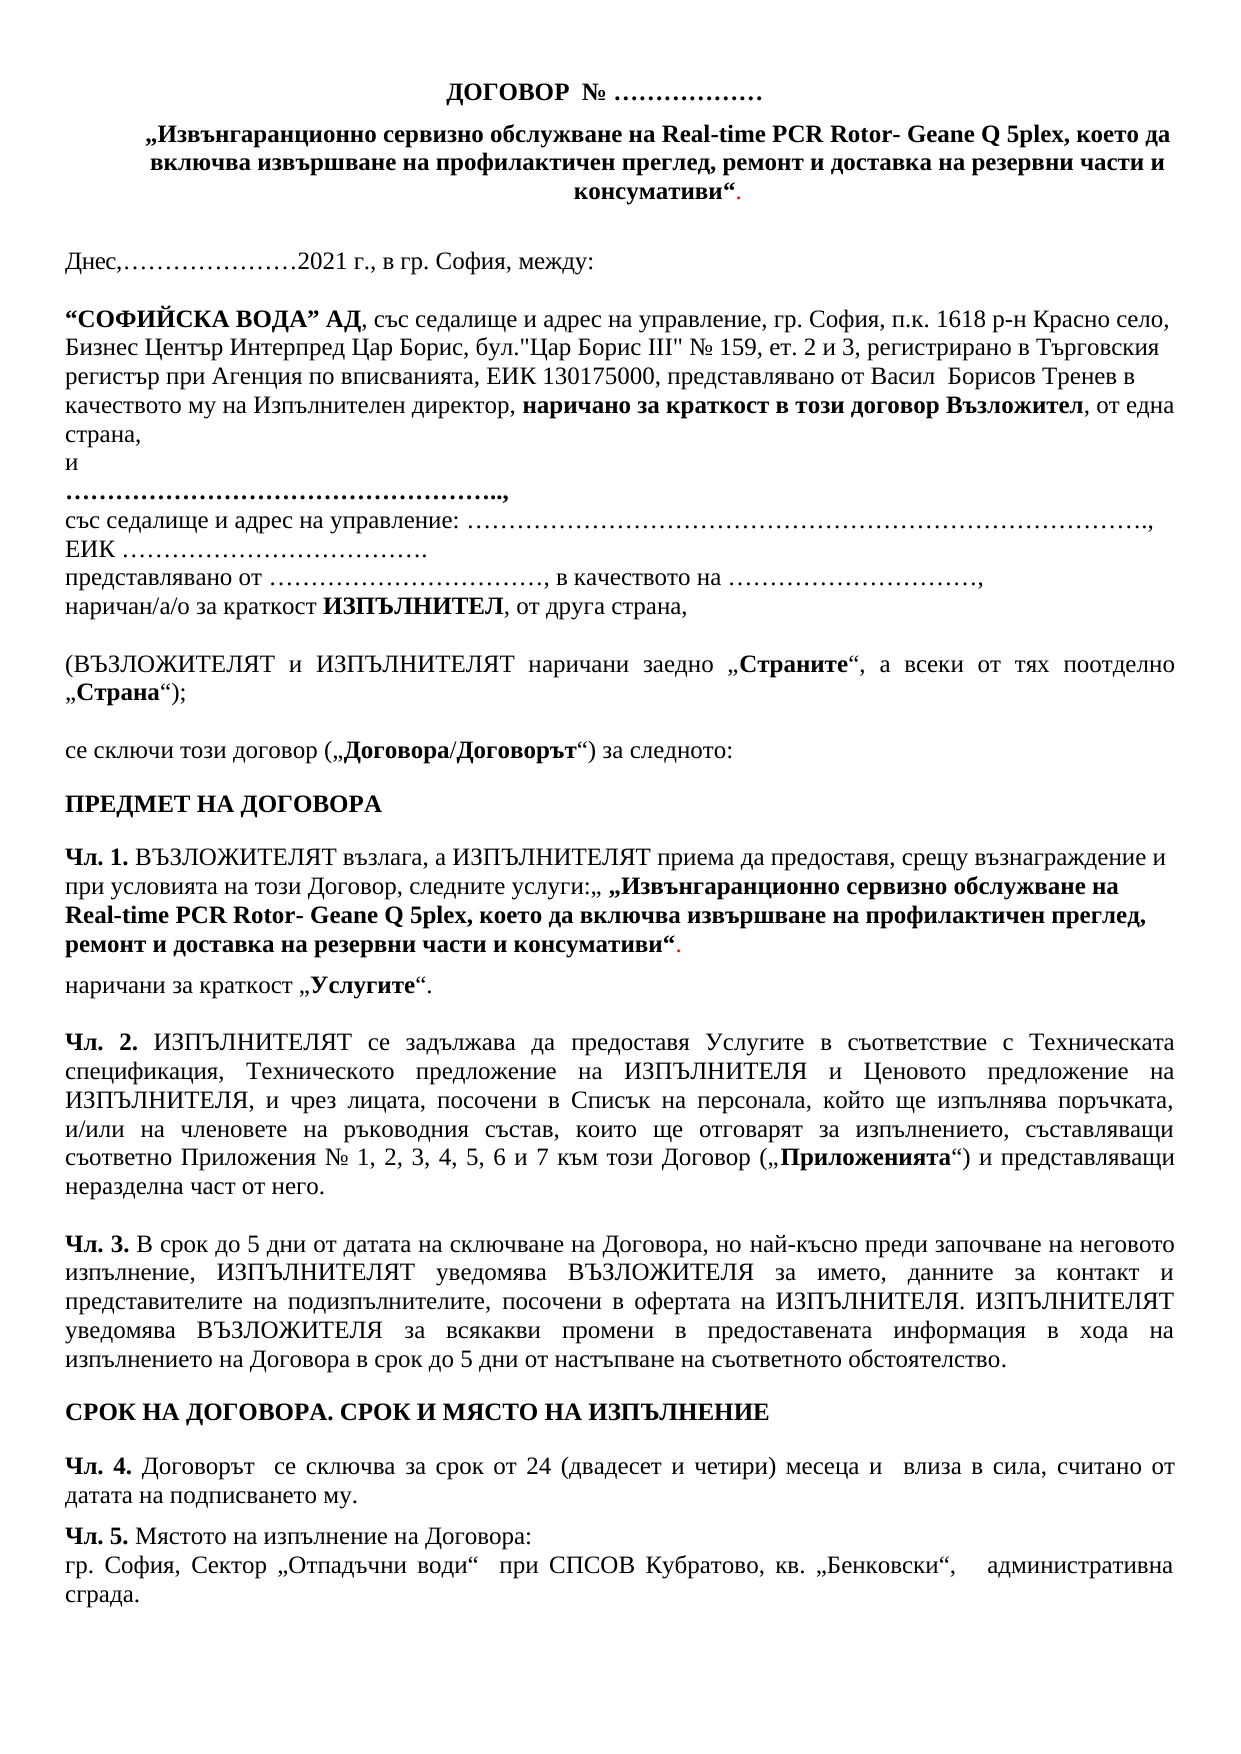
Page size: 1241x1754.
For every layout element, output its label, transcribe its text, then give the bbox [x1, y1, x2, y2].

text представлявано от ……………………………, в качеството на …………………………, [65, 562, 1175, 591]
text Чл. 4. Договорът се сключва за срок от 24 (двадесет и четири) месеца и влиза в сила, считано от датата на подписването му. [65, 1451, 1175, 1509]
text гр. София, Сектор „Отпадъчни води“ при СПСОВ Кубратово, кв. „Бенковски“, административна сграда. [65, 1550, 1175, 1607]
text СРОК НА ДОГОВОРА. СРОК И МЯСТО НА ИЗПЪЛНЕНИЕ [65, 1397, 1175, 1426]
text Чл. 1. ВЪЗЛОЖИТЕЛЯТ възлага, а ИЗПЪЛНИТЕЛЯТ приема да предоставя, срещу възнаграждение и при условията на този Договор, следните услуги:„ „Извънгаранционно сервизно обслужване на Real-time PCR Rotor- Geane Q 5plex, което да включва извършване на профилактичен преглед, ремонт и доставка на резервни части и консумативи“. [65, 842, 1175, 957]
text Чл. 3. В срок до 5 дни от датата на сключване на Договора, но най-късно преди започване на неговото изпълнение, ИЗПЪЛНИТЕЛЯТ уведомява ВЪЗЛОЖИТЕЛЯ за името, данните за контакт и представителите на подизпълнителите, посочени в офертата на ИЗПЪЛНИТЕЛЯ. ИЗПЪЛНИТЕЛЯТ уведомява ВЪЗЛОЖИТЕЛЯ за всякакви промени в предоставената информация в хода на изпълнението на Договора в срок до 5 дни от настъпване на съответното обстоятелство. [65, 1229, 1175, 1372]
text ПРЕДМЕТ НА ДОГОВОРА [65, 789, 1175, 817]
text и [65, 447, 1175, 476]
text “СОФИЙСКА ВОДА” АД, със седалище и адрес на управление, гр. София, п.к. 1618 р-н Красно село, Бизнес Център Интерпред Цар Борис, бул."Цар Борис III" № 159, ет. 2 и 3, регистрирано в Търговския регистър при Агенция по вписванията, ЕИК 130175000, представлявано от Васил Борисов Тренев в качеството му на Изпълнителен директор, наричано за краткост в този договор Възложител, от една страна, [65, 304, 1175, 447]
text Чл. 5. Мястото на изпълнение на Договора: [65, 1521, 1175, 1550]
text „Извънгаранционно сервизно обслужване на Real-time PCR Rotor- Geane Q 5plex, което да включва извършване на профилактичен преглед, ремонт и доставка на резервни части и консумативи“. [140, 119, 1175, 205]
text се сключи този договор („Договора/Договорът“) за следното: [65, 735, 1175, 764]
text Днес,…………………2021 г., в гр. София, между: [65, 246, 1175, 275]
text ДОГОВОР № ……………… [65, 77, 1144, 106]
text наричан/а/о за краткост ИЗПЪЛНИТЕЛ, от друга страна, [65, 591, 1175, 620]
text (ВЪЗЛОЖИТЕЛЯТ и ИЗПЪЛНИТЕЛЯТ наричани заедно „Страните“, а всеки от тях поотделно „Страна“); [65, 649, 1175, 706]
text …………………………………………….., [65, 476, 1175, 505]
text със седалище и адрес на управление: ………………………………………………………………………., [65, 505, 1175, 534]
text ЕИК ………………………………. [65, 534, 1175, 562]
text Чл. 2. ИЗПЪЛНИТЕЛЯТ се задължава да предоставя Услугите в съответствие с Техническата спецификация, Техническото предложение на ИЗПЪЛНИТЕЛЯ и Ценовото предложение на ИЗПЪЛНИТЕЛЯ, и чрез лицата, посочени в Списък на персонала, който ще изпълнява поръчката, и/или на членовете на ръководния състав, които ще отговарят за изпълнението, съставляващи съответно Приложения № 1, 2, 3, 4, 5, 6 и 7 към този Договор („Приложенията“) и представляващи неразделна част от него. [65, 1027, 1175, 1200]
text наричани за краткост „Услугите“. [65, 970, 1175, 999]
